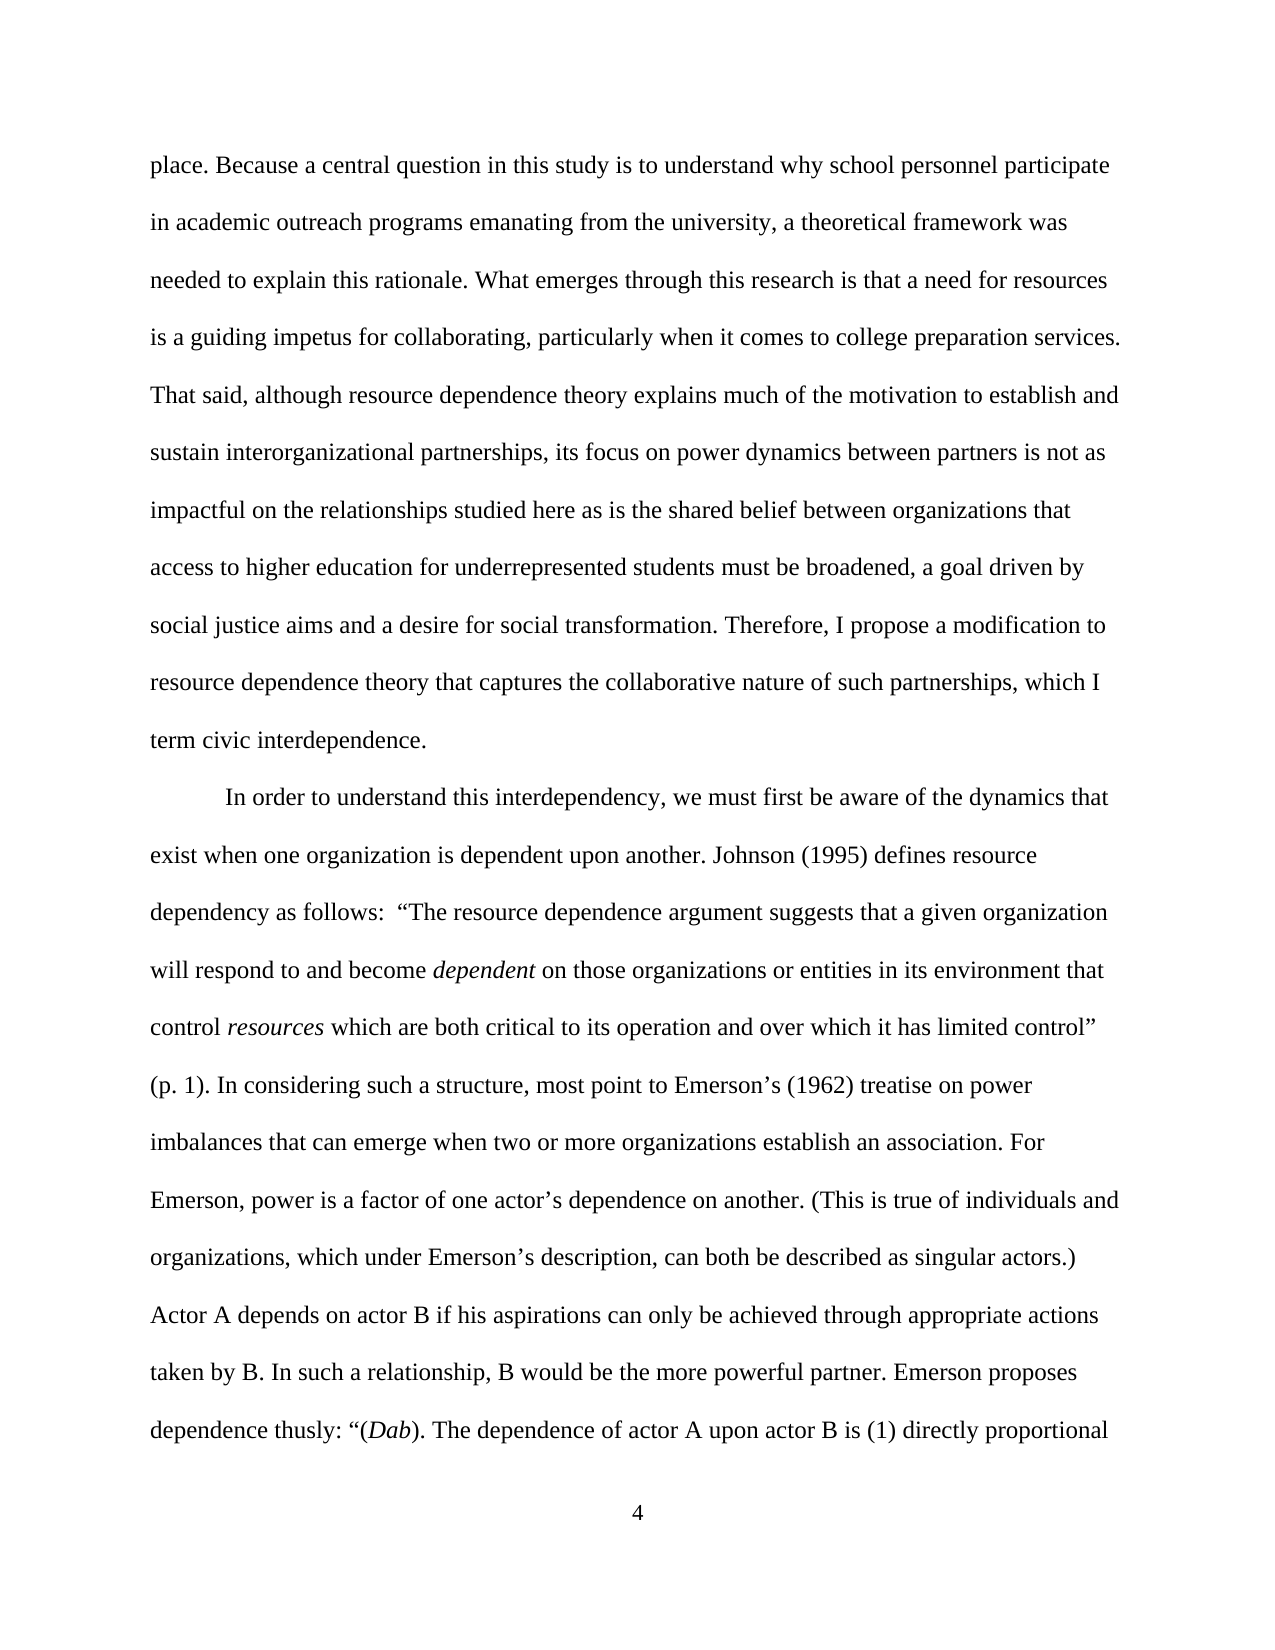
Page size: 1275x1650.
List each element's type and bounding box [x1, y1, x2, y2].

text [150, 782, 1125, 1444]
text [150, 150, 1125, 754]
